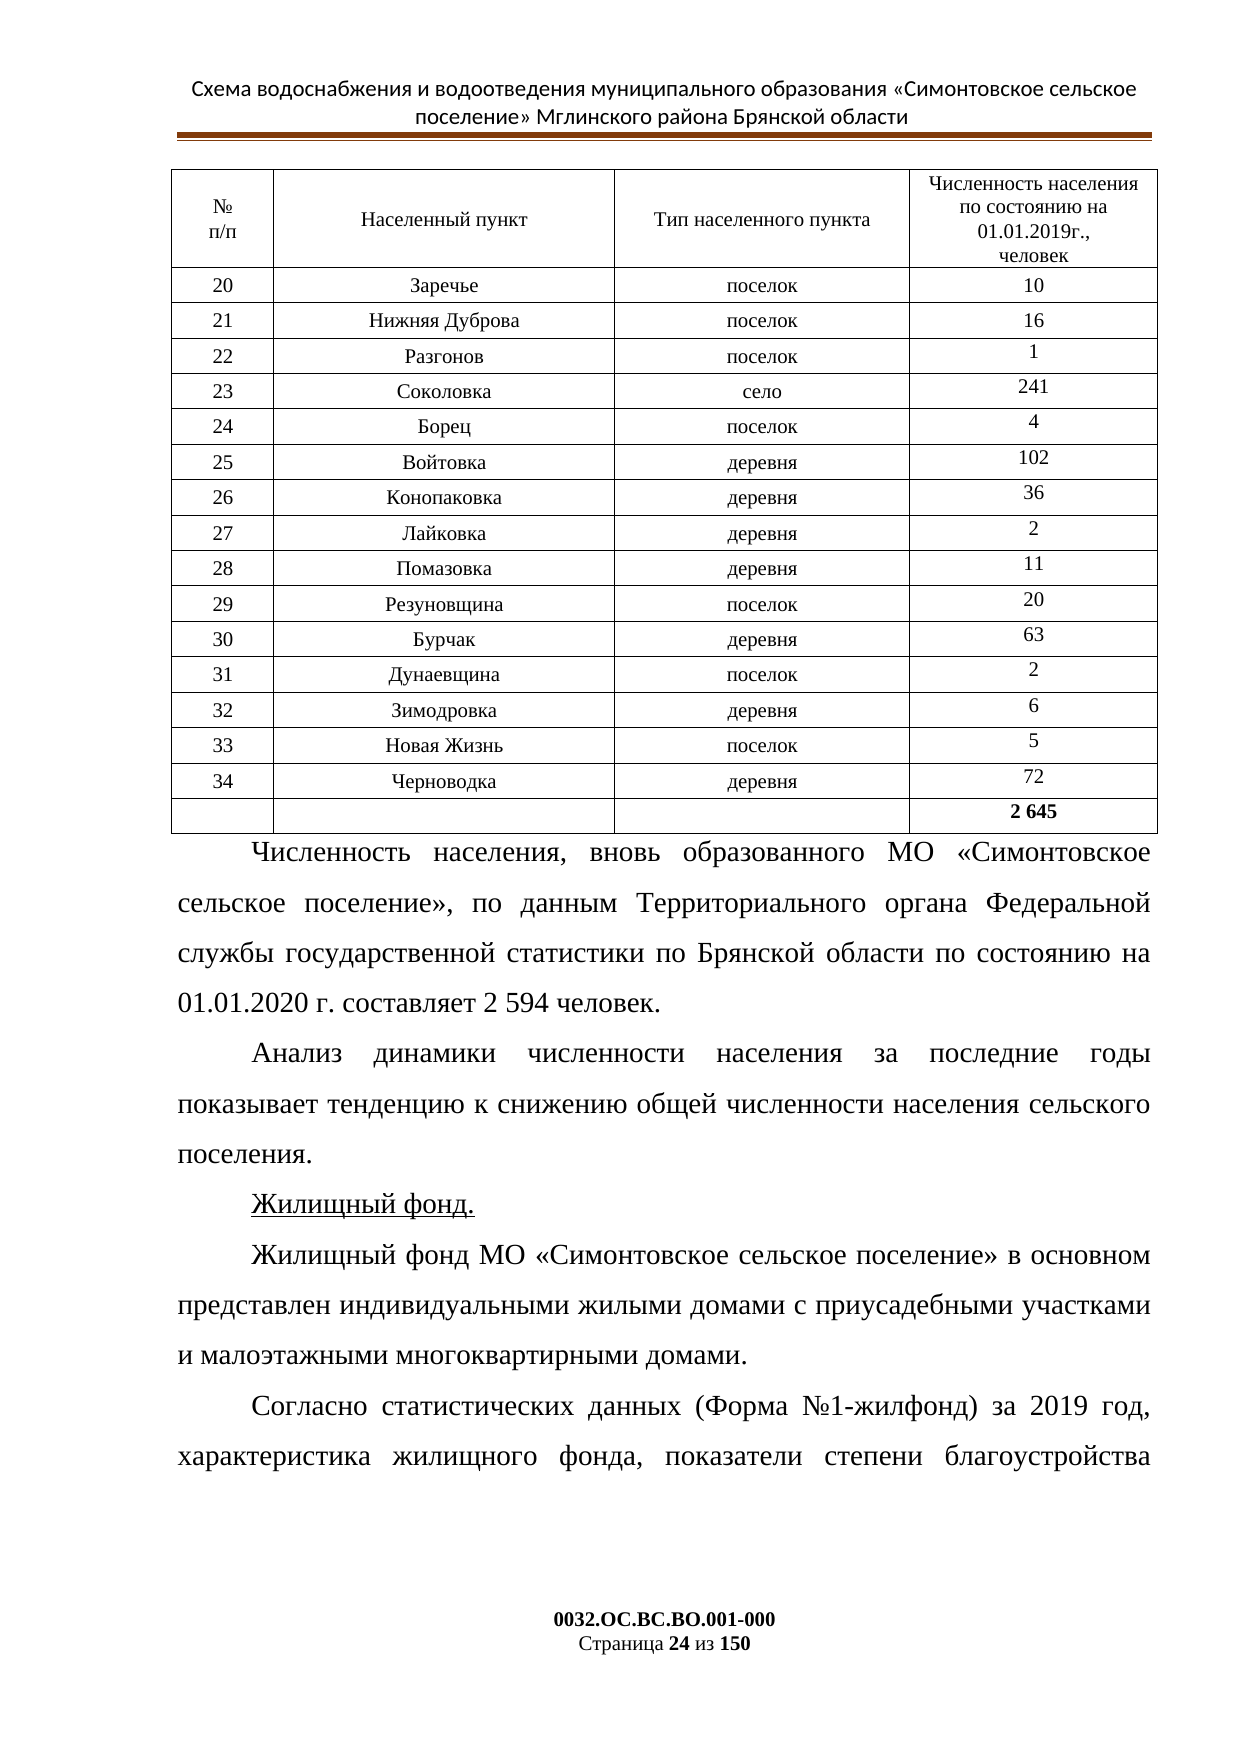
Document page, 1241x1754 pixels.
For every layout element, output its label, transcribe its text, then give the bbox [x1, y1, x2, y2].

table_cell Нижняя Дуброва [274, 303, 614, 337]
table_cell Лайковка [274, 516, 614, 550]
table_cell 241 [910, 374, 1157, 408]
table_cell 25 [172, 445, 273, 479]
table_cell [274, 799, 614, 833]
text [177, 1388, 1152, 1472]
table_cell Заречье [274, 268, 614, 302]
table_cell 6 [910, 693, 1157, 727]
table_cell № п/п [172, 170, 273, 267]
table_cell 30 [172, 622, 273, 656]
table_cell 5 [910, 728, 1157, 762]
table_cell Соколовка [274, 374, 614, 408]
table_cell Резуновщина [274, 586, 614, 621]
table_cell 20 [910, 586, 1157, 621]
table_cell деревня [615, 480, 909, 514]
table_cell 34 [172, 764, 273, 798]
table_cell поселок [615, 268, 909, 302]
table_cell 2 [910, 516, 1157, 550]
table_cell 22 [172, 339, 273, 373]
table_cell 2 645 [910, 799, 1157, 833]
table_cell 20 [172, 268, 273, 302]
table_cell 32 [172, 693, 273, 727]
table_cell поселок [615, 657, 909, 692]
table_cell 4 [910, 409, 1157, 444]
table_cell 21 [172, 303, 273, 337]
table_cell 36 [910, 480, 1157, 514]
table_cell 27 [172, 516, 273, 550]
table_cell поселок [615, 339, 909, 373]
table_cell 29 [172, 586, 273, 621]
table_cell 33 [172, 728, 273, 762]
text Жилищный фонд. [177, 1187, 1152, 1220]
table_cell Численность населения по состоянию на 01.01.2019г., человек [910, 170, 1157, 267]
table_cell поселок [615, 586, 909, 621]
table_cell Борец [274, 409, 614, 444]
table_cell Черноводка [274, 764, 614, 798]
table_cell 72 [910, 764, 1157, 798]
table_cell Помазовка [274, 551, 614, 585]
table_cell 102 [910, 445, 1157, 479]
table_cell Конопаковка [274, 480, 614, 514]
table_cell Населенный пункт [274, 170, 614, 267]
table_cell Новая Жизнь [274, 728, 614, 762]
table_cell деревня [615, 622, 909, 656]
table_cell Бурчак [274, 622, 614, 656]
table_cell поселок [615, 728, 909, 762]
table_cell село [615, 374, 909, 408]
table_cell 11 [910, 551, 1157, 585]
table_cell Войтовка [274, 445, 614, 479]
table_cell деревня [615, 551, 909, 585]
table_cell [172, 799, 273, 833]
table_cell поселок [615, 303, 909, 337]
table_cell деревня [615, 693, 909, 727]
table_cell деревня [615, 516, 909, 550]
table_cell Тип населенного пункта [615, 170, 909, 267]
table_cell 10 [910, 268, 1157, 302]
table_cell 16 [910, 303, 1157, 337]
table_cell поселок [615, 409, 909, 444]
text Анализ динамики численности населения за последние годы показывает тенденцию к снижению общей численности населения сельского поселения. [177, 1036, 1152, 1170]
table_cell 24 [172, 409, 273, 444]
table_cell Дунаевщина [274, 657, 614, 692]
table_cell деревня [615, 764, 909, 798]
table_cell деревня [615, 445, 909, 479]
table_cell 26 [172, 480, 273, 514]
table_cell Зимодровка [274, 693, 614, 727]
table_cell 23 [172, 374, 273, 408]
table_cell Разгонов [274, 339, 614, 373]
table_cell 2 [910, 657, 1157, 692]
text Численность населения, вновь образованного МО «Симонтовское сельское поселение», по данным Территориального органа Федеральной службы государственной статистики по Брянской области по состоянию на 01.01.2020 г. составляет 2 594 человек. [177, 834, 1152, 1019]
table_cell 31 [172, 657, 273, 692]
table_cell 63 [910, 622, 1157, 656]
table_cell 1 [910, 339, 1157, 373]
table_cell [615, 799, 909, 833]
text Жилищный фонд МО «Симонтовское сельское поселение» в основном представлен индивидуальными жилыми домами с приусадебными участками и малоэтажными многоквартирными домами. [177, 1237, 1152, 1371]
table_cell 28 [172, 551, 273, 585]
